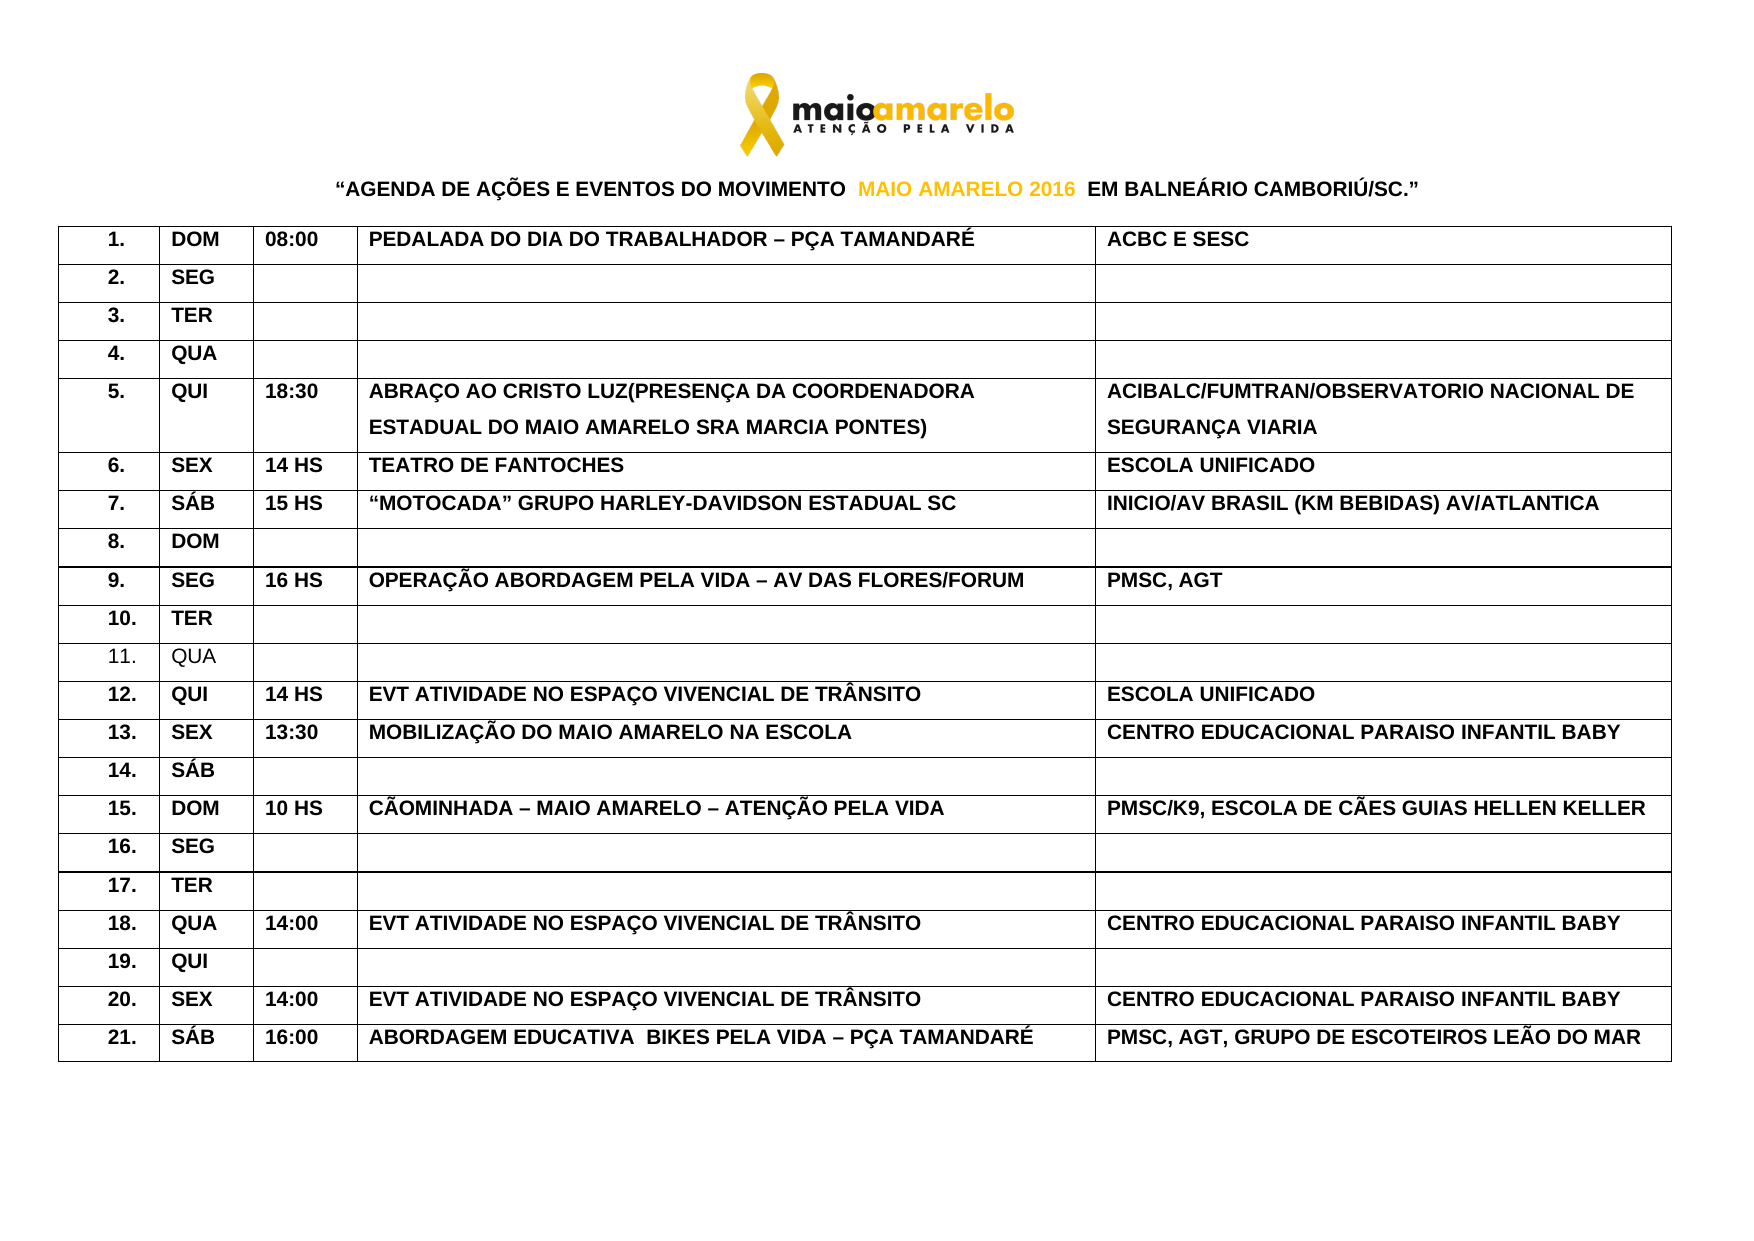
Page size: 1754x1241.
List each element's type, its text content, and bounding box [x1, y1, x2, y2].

table_cell [254, 949, 357, 986]
table_cell [1096, 606, 1671, 643]
table_cell [59, 529, 159, 566]
table_cell [254, 341, 357, 378]
table_cell 16:00 [254, 1025, 357, 1061]
table_cell INICIO/AV BRASIL (KM BEBIDAS) AV/ATLANTICA [1096, 491, 1671, 528]
table_cell [59, 265, 159, 302]
table_cell [59, 758, 159, 795]
table_cell SEG [160, 265, 253, 302]
table_cell [358, 341, 1095, 378]
table_cell 14:00 [254, 911, 357, 948]
table_cell [59, 568, 159, 604]
table_cell SEG [160, 568, 253, 604]
table_cell [59, 720, 159, 757]
table_cell ACIBALC/FUMTRAN/OBSERVATORIO NACIONAL DE SEGURANÇA VIARIA [1096, 379, 1671, 452]
table_cell SEX [160, 453, 253, 490]
table_cell ESCOLA UNIFICADO [1096, 453, 1671, 490]
table_cell DOM [160, 529, 253, 566]
table_cell [358, 644, 1095, 681]
table_cell [358, 758, 1095, 795]
table_cell [1096, 644, 1671, 681]
table_cell [59, 911, 159, 948]
table_cell [254, 265, 357, 302]
table_cell TER [160, 873, 253, 909]
table_cell SÁB [160, 491, 253, 528]
table_cell [59, 379, 159, 452]
table_cell 14 HS [254, 682, 357, 719]
table_cell SÁB [160, 1025, 253, 1061]
table_cell [1096, 949, 1671, 986]
table_cell [358, 834, 1095, 871]
table_cell CENTRO EDUCACIONAL PARAISO INFANTIL BABY [1096, 911, 1671, 948]
table_cell [59, 606, 159, 643]
table_cell [59, 949, 159, 986]
table_cell [358, 949, 1095, 986]
table_cell EVT ATIVIDADE NO ESPAÇO VIVENCIAL DE TRÂNSITO [358, 987, 1095, 1024]
table_cell 15 HS [254, 491, 357, 528]
table_cell [358, 265, 1095, 302]
table_cell [254, 529, 357, 566]
table_cell [358, 873, 1095, 909]
table_cell CENTRO EDUCACIONAL PARAISO INFANTIL BABY [1096, 720, 1671, 757]
table_cell PMSC/K9, ESCOLA DE CÃES GUIAS HELLEN KELLER [1096, 796, 1671, 833]
table_header PEDALADA DO DIA DO TRABALHADOR – PÇA TAMANDARÉ [358, 227, 1095, 264]
table_cell 18:30 [254, 379, 357, 452]
table_cell OPERAÇÃO ABORDAGEM PELA VIDA – AV DAS FLORES/FORUM [358, 568, 1095, 604]
table_cell [59, 341, 159, 378]
table_cell [254, 834, 357, 871]
table_cell EVT ATIVIDADE NO ESPAÇO VIVENCIAL DE TRÂNSITO [358, 911, 1095, 948]
table_cell MOBILIZAÇÃO DO MAIO AMARELO NA ESCOLA [358, 720, 1095, 757]
table_cell [1096, 303, 1671, 340]
table_cell SÁB [160, 758, 253, 795]
table_cell PMSC, AGT [1096, 568, 1671, 604]
table_cell CENTRO EDUCACIONAL PARAISO INFANTIL BABY [1096, 987, 1671, 1024]
table_cell 14 HS [254, 453, 357, 490]
table_cell SEG [160, 834, 253, 871]
table_cell [59, 453, 159, 490]
table_cell TER [160, 303, 253, 340]
table_cell [1096, 341, 1671, 378]
table_cell 14:00 [254, 987, 357, 1024]
table_cell [1096, 834, 1671, 871]
table_cell QUI [160, 379, 253, 452]
table_cell [59, 1025, 159, 1061]
table_header [59, 227, 159, 264]
table_cell 13:30 [254, 720, 357, 757]
table_cell [254, 644, 357, 681]
table_cell [254, 606, 357, 643]
table_cell TEATRO DE FANTOCHES [358, 453, 1095, 490]
table_cell 16 HS [254, 568, 357, 604]
table_cell ABRAÇO AO CRISTO LUZ(PRESENÇA DA COORDENADORA ESTADUAL DO MAIO AMARELO SRA MARCIA PONTES) [358, 379, 1095, 452]
table_cell [59, 873, 159, 909]
table_cell [254, 873, 357, 909]
table_cell [59, 491, 159, 528]
table_cell [59, 796, 159, 833]
table_cell [59, 682, 159, 719]
table_cell QUA [160, 911, 253, 948]
text “AGENDA DE AÇÕES E EVENTOS DO MOVIMENTO MAIO AMARELO 2016 EM BALNEÁRIO CAMBORIÚ/SC.” [148, 177, 1606, 201]
table_cell DOM [160, 796, 253, 833]
table_cell [1096, 265, 1671, 302]
table_cell EVT ATIVIDADE NO ESPAÇO VIVENCIAL DE TRÂNSITO [358, 682, 1095, 719]
table_cell [254, 303, 357, 340]
table_cell [1096, 758, 1671, 795]
table_cell ABORDAGEM EDUCATIVA BIKES PELA VIDA – PÇA TAMANDARÉ [358, 1025, 1095, 1061]
table_cell [59, 303, 159, 340]
table_cell [59, 644, 159, 681]
table_cell PMSC, AGT, GRUPO DE ESCOTEIROS LEÃO DO MAR [1096, 1025, 1671, 1061]
table_cell CÃOMINHADA – MAIO AMARELO – ATENÇÃO PELA VIDA [358, 796, 1095, 833]
table_cell [59, 834, 159, 871]
table_cell “MOTOCADA” GRUPO HARLEY-DAVIDSON ESTADUAL SC [358, 491, 1095, 528]
table_cell [358, 529, 1095, 566]
table_cell QUA [160, 341, 253, 378]
table_cell [59, 987, 159, 1024]
table_cell 10 HS [254, 796, 357, 833]
table_header DOM [160, 227, 253, 264]
picture [740, 73, 1014, 157]
table_cell SEX [160, 720, 253, 757]
table_cell [1096, 529, 1671, 566]
table_cell [358, 606, 1095, 643]
table_header ACBC E SESC [1096, 227, 1671, 264]
table_cell QUA [160, 644, 253, 681]
table_cell QUI [160, 682, 253, 719]
table_cell ESCOLA UNIFICADO [1096, 682, 1671, 719]
table_cell [254, 758, 357, 795]
table_cell [358, 303, 1095, 340]
table_cell TER [160, 606, 253, 643]
table_cell [1096, 873, 1671, 909]
table_cell QUI [160, 949, 253, 986]
table_header 08:00 [254, 227, 357, 264]
table_cell SEX [160, 987, 253, 1024]
